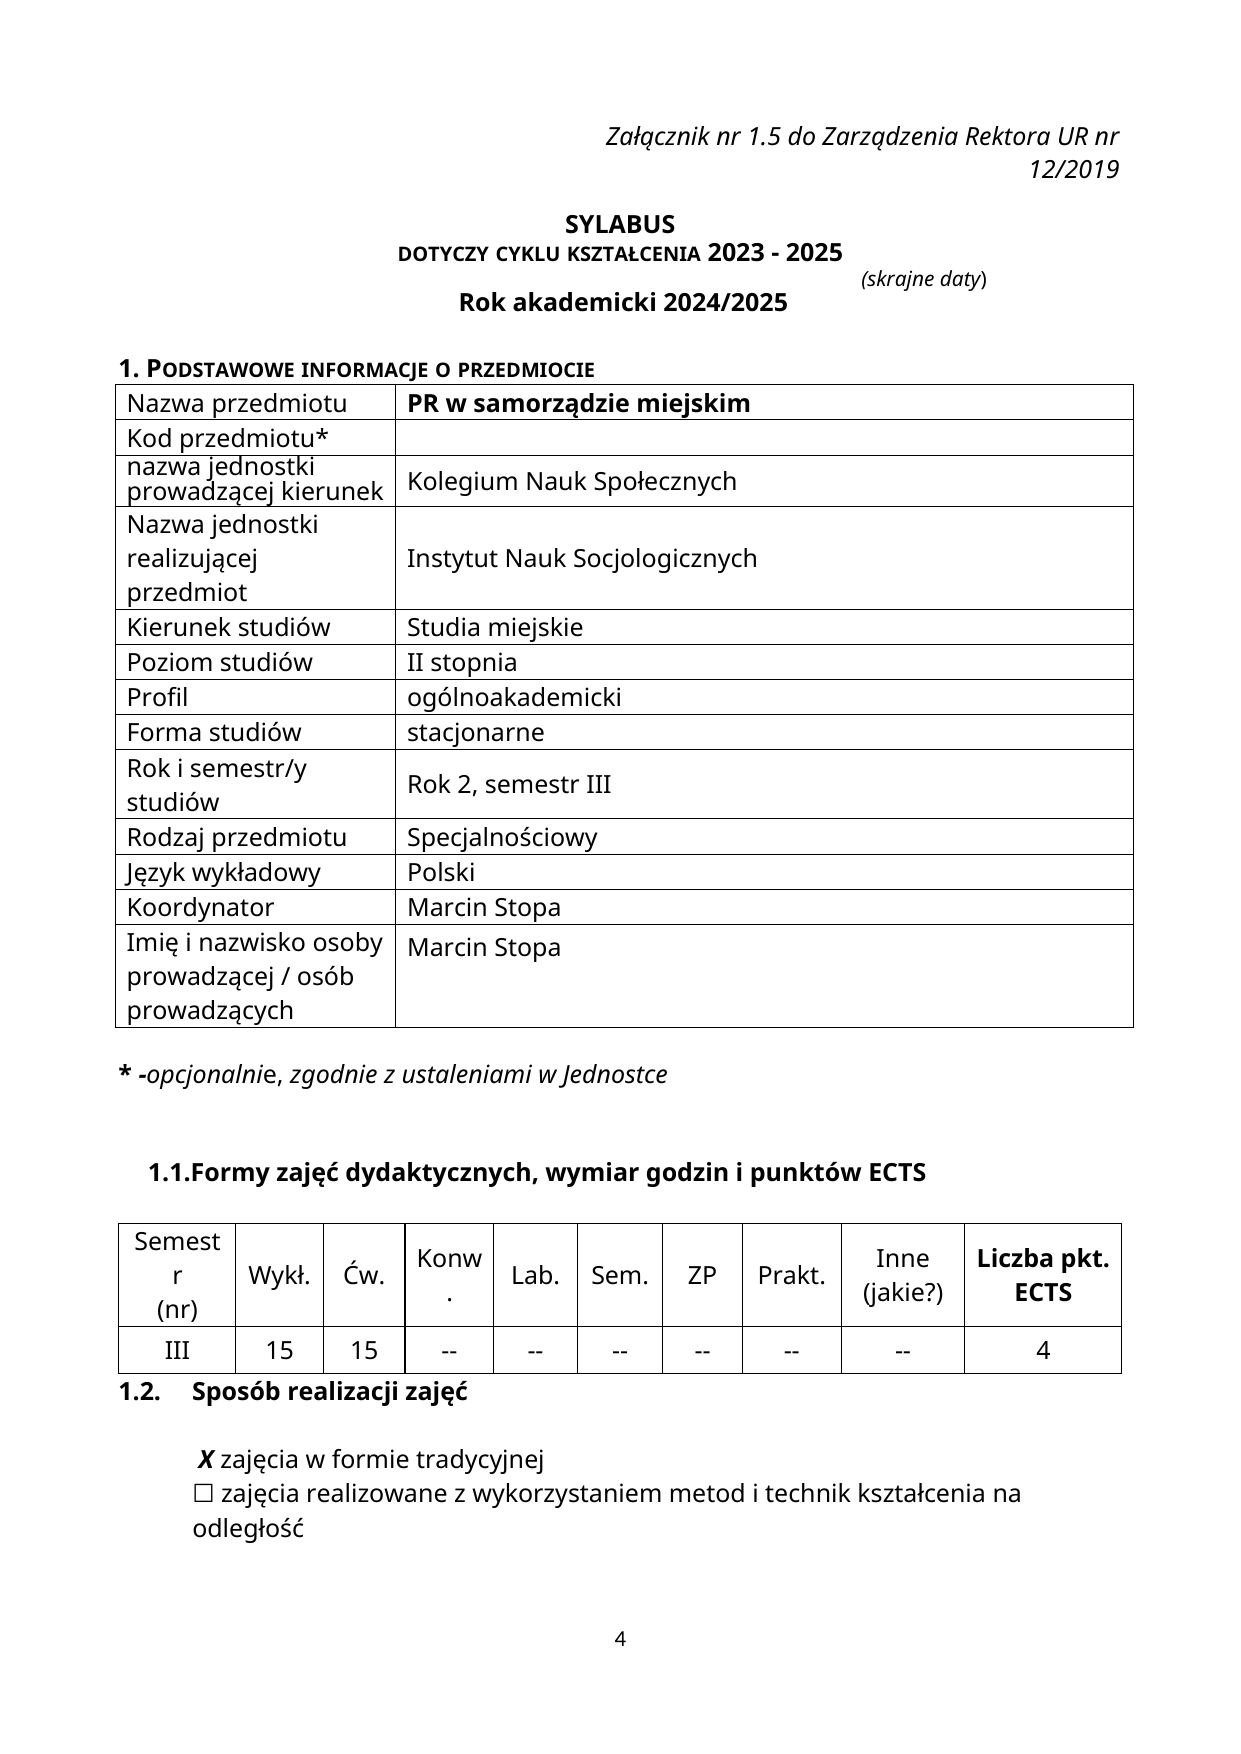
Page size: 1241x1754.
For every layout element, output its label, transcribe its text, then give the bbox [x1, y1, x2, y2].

table_header Prakt. [743, 1224, 841, 1326]
table_cell Język wykładowy [116, 855, 395, 888]
table_cell III [119, 1327, 235, 1373]
text 1. Podstawowe informacje o przedmiocie [118, 350, 1122, 384]
table_cell nazwa jednostki prowadzącej kierunek [116, 456, 395, 506]
table_cell Rok i semestr/y studiów [116, 750, 395, 818]
table_cell Marcin Stopa [396, 925, 1133, 1027]
text Załącznik nr 1.5 do Zarządzenia Rektora UR nr 12/2019 [118, 118, 1122, 186]
table_cell -- [494, 1327, 577, 1373]
table_cell Polski [396, 855, 1133, 888]
table_header Liczba pkt. ECTS [965, 1224, 1121, 1326]
table_header Inne (jakie?) [842, 1224, 964, 1326]
table_cell Forma studiów [116, 715, 395, 749]
text 1.2. Sposób realizacji zajęć [118, 1374, 1122, 1408]
table_cell Marcin Stopa [396, 890, 1133, 924]
table_cell Poziom studiów [116, 645, 395, 679]
table_cell [396, 420, 1133, 454]
table_header Ćw. [324, 1224, 404, 1326]
table_cell Rok 2, semestr III [396, 750, 1133, 818]
text 1.1.Formy zajęć dydaktycznych, wymiar godzin i punktów ECTS [148, 1154, 1122, 1188]
table_cell Instytut Nauk Socjologicznych [396, 507, 1133, 609]
text (skrajne daty) [118, 266, 1122, 291]
table_cell 15 [236, 1327, 323, 1373]
table_header Lab. [494, 1224, 577, 1326]
table_header Konw. [406, 1224, 493, 1326]
text * -opcjonalnie, zgodnie z ustaleniami w Jednostce [118, 1057, 1122, 1091]
table_header Sem. [578, 1224, 662, 1326]
text SYLABUS [118, 207, 1122, 241]
table_header ZP [663, 1224, 742, 1326]
table_cell Profil [116, 680, 395, 714]
table_cell Imię i nazwisko osoby prowadzącej / osób prowadzących [116, 925, 395, 1027]
table_header Nazwa przedmiotu [116, 385, 395, 419]
table_cell stacjonarne [396, 715, 1133, 749]
table_header Wykł. [236, 1224, 323, 1326]
text Rok akademicki 2024/2025 [118, 291, 1122, 316]
table_cell Nazwa jednostki realizującej przedmiot [116, 507, 395, 609]
table_header Semestr (nr) [119, 1224, 235, 1326]
text dotyczy cyklu kształcenia 2023 - 2025 [118, 241, 1122, 266]
table_cell -- [663, 1327, 742, 1373]
table_cell -- [842, 1327, 964, 1373]
table_cell Kolegium Nauk Społecznych [396, 456, 1133, 506]
table_cell Rodzaj przedmiotu [116, 819, 395, 853]
text ☐ zajęcia realizowane z wykorzystaniem metod i technik kształcenia na odległość [192, 1476, 1122, 1544]
table_cell 15 [324, 1327, 404, 1373]
table_cell 4 [965, 1327, 1121, 1373]
table_cell Kierunek studiów [116, 610, 395, 644]
table_cell ogólnoakademicki [396, 680, 1133, 714]
table_cell -- [578, 1327, 662, 1373]
table_cell -- [406, 1327, 493, 1373]
table_cell Specjalnościowy [396, 819, 1133, 853]
table_cell Studia miejskie [396, 610, 1133, 644]
table_cell Koordynator [116, 890, 395, 924]
text X zajęcia w formie tradycyjnej [192, 1442, 1122, 1476]
table_cell Kod przedmiotu* [116, 420, 395, 454]
table_cell -- [743, 1327, 841, 1373]
table_cell II stopnia [396, 645, 1133, 679]
table_header PR w samorządzie miejskim [396, 385, 1133, 419]
